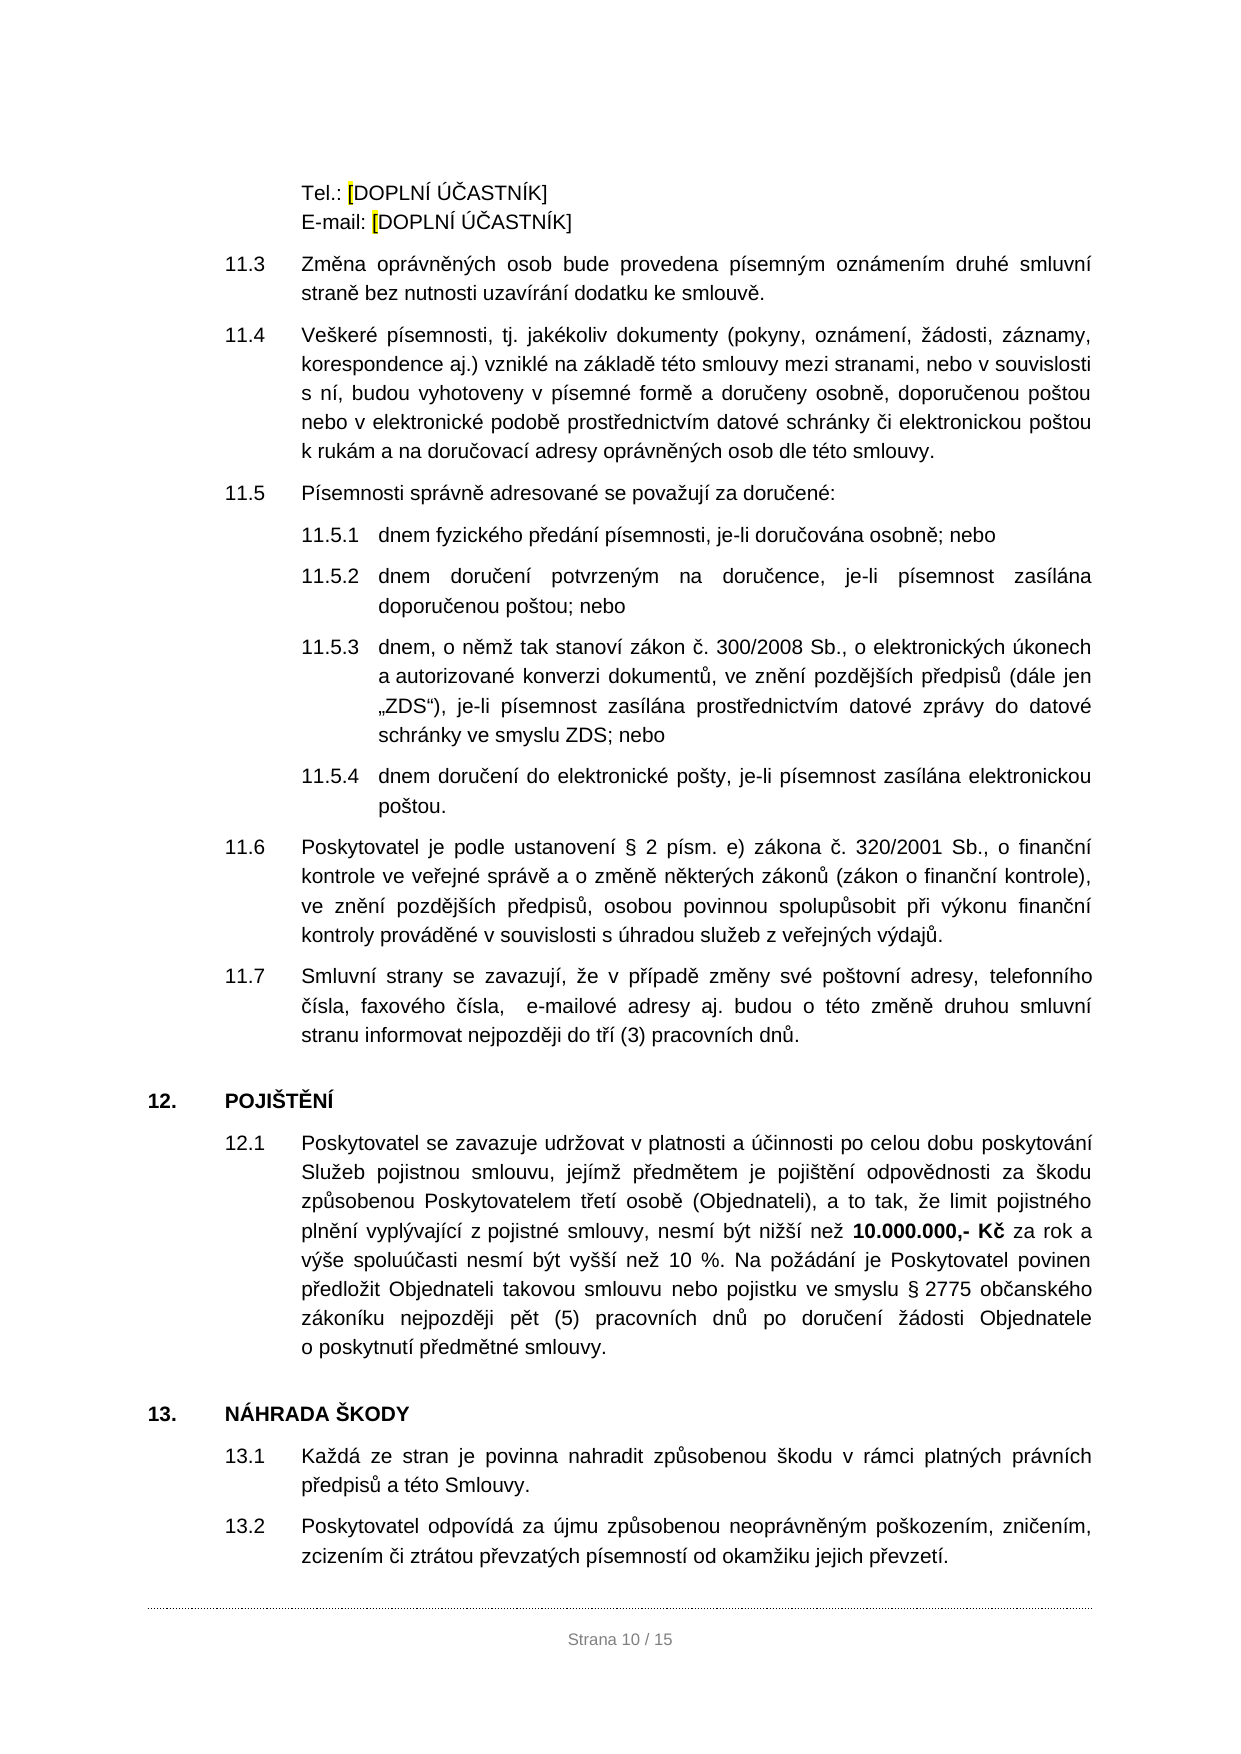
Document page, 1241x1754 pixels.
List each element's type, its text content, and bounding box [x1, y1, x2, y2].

text Poskytovatel se zavazuje udržovat v platnosti a účinnosti po celou dobu poskytování Služeb pojistnou smlouvu, jejímž předmětem je pojištění odpovědnosti za škodu způsobenou Poskytovatelem třetí osobě (Objednateli), a to tak, že limit pojistného plnění vyplývající z pojistné smlouvy, nesmí být nižší než 10.000.000,- Kč za rok a výše spoluúčasti nesmí být vyšší než 10 %. Na požádání je Poskytovatel povinen předložit Objednateli takovou smlouvu nebo pojistku ve smyslu § 2775 občanského zákoníku nejpozději pět (5) pracovních dnů po doručení žádosti Objednatele o poskytnutí předmětné smlouvy. [224, 1127, 1092, 1361]
text NÁHRADA ŠKODY [148, 1398, 1092, 1427]
text Změna oprávněných osob bude provedena písemným oznámením druhé smluvní straně bez nutnosti uzavírání dodatku ke smlouvě. [224, 248, 1092, 306]
list Tel.: [301, 177, 1092, 206]
text Písemnosti správně adresované se považují za doručené: [224, 477, 1092, 506]
text Smluvní strany se zavazují, že v případě změny své poštovní adresy, telefonního čísla, faxového čísla, e-mailové adresy aj. budou o této změně druhou smluvní stranu informovat nejpozději do tří (3) pracovních dnů. [224, 961, 1092, 1048]
text Veškeré písemnosti, tj. jakékoliv dokumenty (pokyny, oznámení, žádosti, záznamy, korespondence aj.) vzniklé na základě této smlouvy mezi stranami, nebo v souvislosti s ní, budou vyhotoveny v písemné formě a doručeny osobně, doporučenou poštou nebo v elektronické podobě prostřednictvím datové schránky či elektronickou poštou k rukám a na doručovací adresy oprávněných osob dle této smlouvy. [224, 319, 1092, 465]
text Každá ze stran je povinna nahradit způsobenou škodu v rámci platných právních předpisů a této Smlouvy. [224, 1440, 1092, 1498]
text dnem fyzického předání písemnosti, je-li doručována osobně; nebo [301, 519, 1092, 548]
text POJIŠTĚNÍ [148, 1086, 1092, 1115]
text dnem doručení do elektronické pošty, je-li písemnost zasílána elektronickou poštou. [301, 761, 1092, 819]
text Poskytovatel je podle ustanovení § 2 písm. e) zákona č. 320/2001 Sb., o finanční kontrole ve veřejné správě a o změně některých zákonů (zákon o finanční kontrole), ve znění pozdějších předpisů, osobou povinnou spolupůsobit při výkonu finanční kontroly prováděné v souvislosti s úhradou služeb z veřejných výdajů. [224, 831, 1092, 948]
text dnem doručení potvrzeným na doručence, je-li písemnost zasílána doporučenou poštou; nebo [301, 561, 1092, 619]
text dnem, o němž tak stanoví zákon č. 300/2008 Sb., o elektronických úkonech a autorizované konverzi dokumentů, ve znění pozdějších předpisů (dále jen „ZDS“), je-li písemnost zasílána prostřednictvím datové zprávy do datové schránky ve smyslu ZDS; nebo [301, 631, 1092, 748]
list E-mail: [301, 206, 1092, 236]
text Poskytovatel odpovídá za újmu způsobenou neoprávněným poškozením, zničením, zcizením či ztrátou převzatých písemností od okamžiku jejich převzetí. [224, 1511, 1092, 1569]
